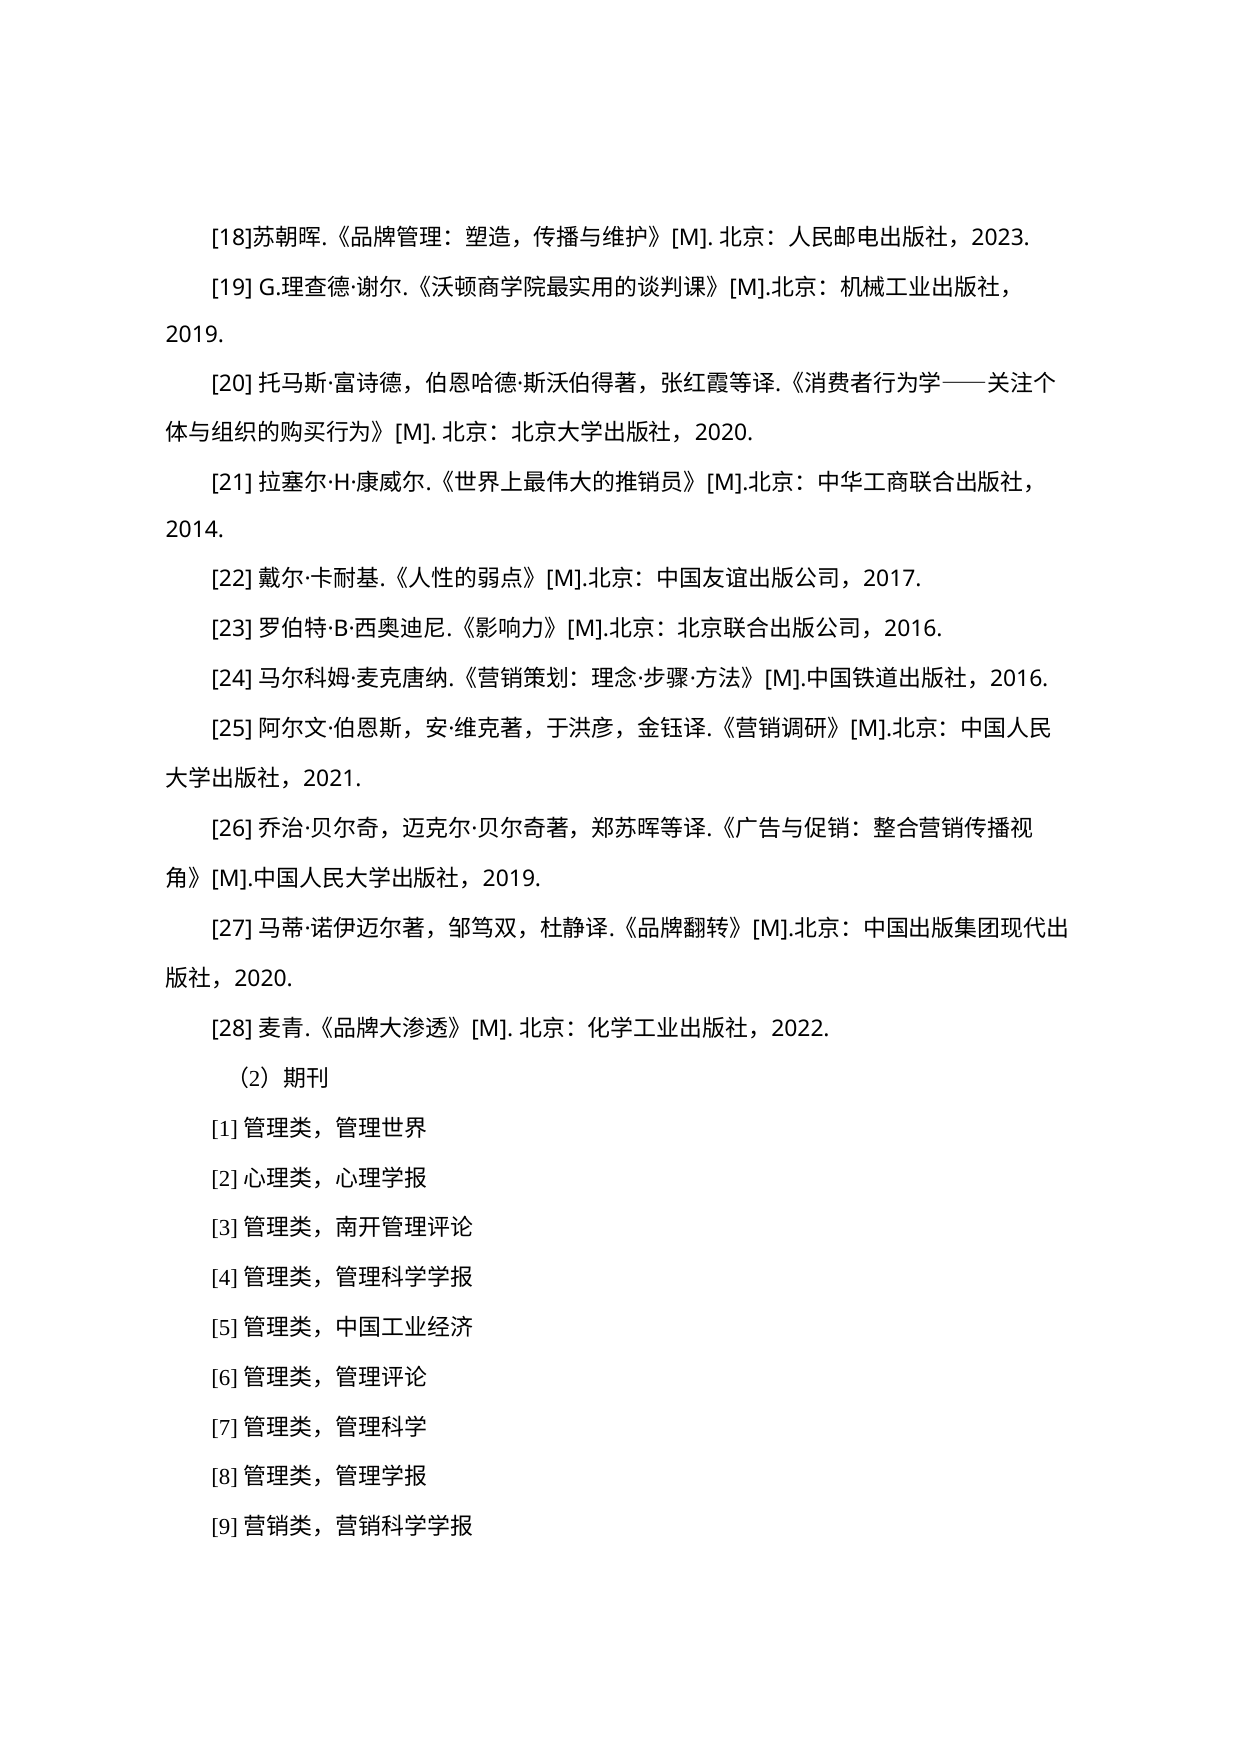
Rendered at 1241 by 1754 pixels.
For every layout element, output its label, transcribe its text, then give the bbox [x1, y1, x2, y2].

list [5] 管理类，中国工业经济 [211, 1309, 1075, 1342]
list [8] 管理类，管理学报 [211, 1458, 1075, 1491]
list [6] 管理类，管理评论 [211, 1358, 1075, 1392]
text [22] 戴尔·卡耐基.《人性的弱点》[M].北京：中国友谊出版公司，2017. [165, 560, 1075, 593]
text [25] 阿尔文·伯恩斯，安·维克著，于洪彦，金钰译.《营销调研》[M].北京：中国人民大学出版社，2021. [165, 710, 1075, 793]
text [24] 马尔科姆·麦克唐纳.《营销策划：理念·步骤·方法》[M].中国铁道出版社，2016. [165, 660, 1075, 693]
list [9] 营销类，营销科学学报 [211, 1508, 1075, 1541]
text [19] G.理查德·谢尔.《沃顿商学院最实用的谈判课》[M].北京：机械工业出版社，2019. [165, 268, 1075, 349]
text [21] 拉塞尔·H·康威尔.《世界上最伟大的推销员》[M].北京：中华工商联合出版社，2014. [165, 464, 1075, 544]
text [23] 罗伯特·B·西奥迪尼.《影响力》[M].北京：北京联合出版公司，2016. [165, 610, 1075, 643]
list [4] 管理类，管理科学学报 [211, 1259, 1075, 1292]
list [7] 管理类，管理科学 [211, 1408, 1075, 1442]
text [26] 乔治·贝尔奇，迈克尔·贝尔奇著，郑苏晖等译.《广告与促销：整合营销传播视角》[M].中国人民大学出版社，2019. [165, 810, 1075, 893]
list （2）期刊 [165, 1060, 1075, 1093]
list [2] 心理类，心理学报 [211, 1159, 1075, 1193]
text [18]苏朝晖.《品牌管理：塑造，传播与维护》[M]. 北京：人民邮电出版社，2023. [165, 218, 1075, 252]
text [28] 麦青.《品牌大渗透》[M]. 北京：化学工业出版社，2022. [165, 1010, 1075, 1043]
list [1] 管理类，管理世界 [211, 1109, 1075, 1143]
text [27] 马蒂·诺伊迈尔著，邹笃双，杜静译.《品牌翻转》[M].北京：中国出版集团现代出版社，2020. [165, 910, 1075, 993]
list [3] 管理类，南开管理评论 [211, 1209, 1075, 1242]
text [20] 托马斯·富诗德，伯恩哈德·斯沃伯得著，张红霞等译.《消费者行为学——关注个体与组织的购买行为》[M]. 北京：北京大学出版社，2020. [165, 364, 1075, 448]
